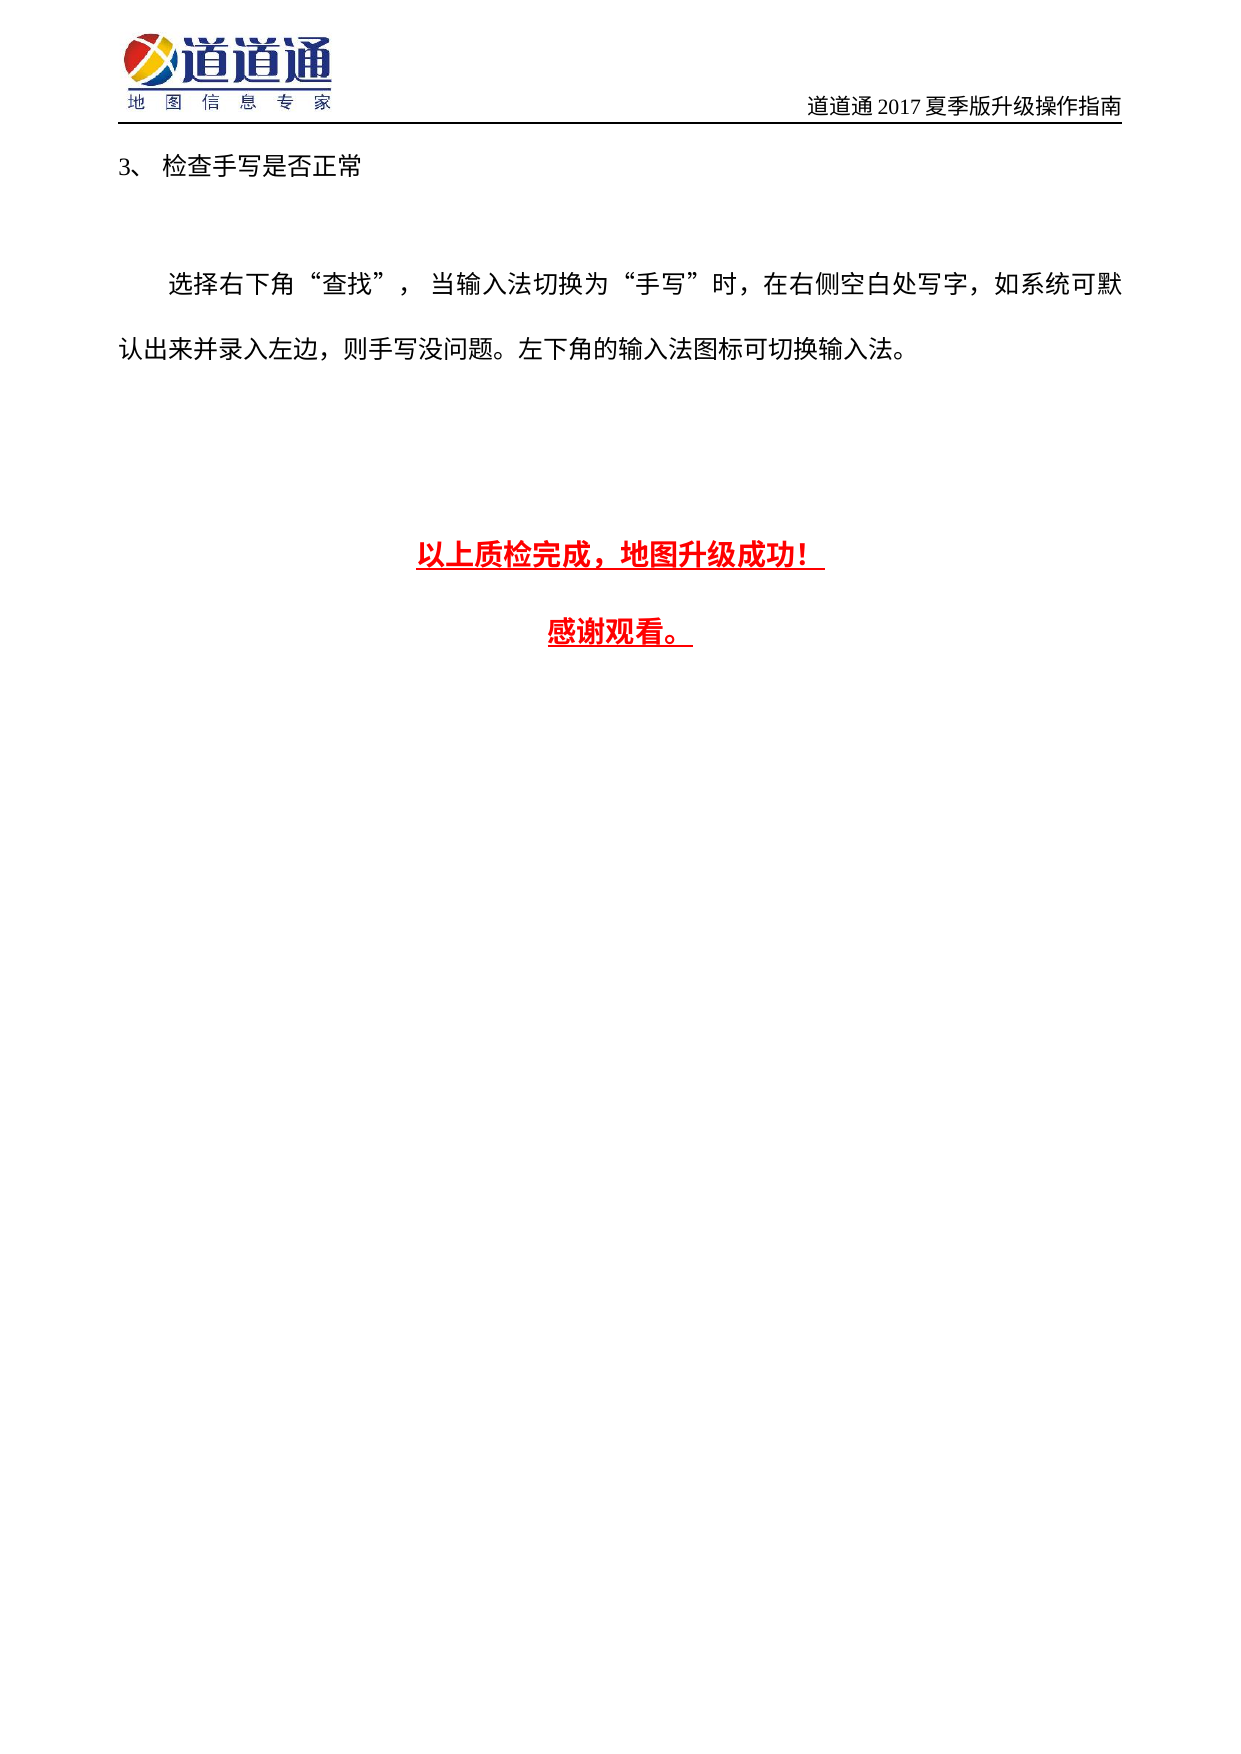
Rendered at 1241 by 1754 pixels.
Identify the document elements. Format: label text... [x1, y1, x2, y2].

text 以上质检完成，地图升级成功！ [118, 520, 1122, 585]
text 感谢观看。 [118, 597, 1122, 662]
text 选择右下角“查找”， 当输入法切换为“手写”时，在右侧空白处写字，如系统可默认出来并录入左边，则手写没问题。左下角的输入法图标可切换输入法。 [118, 250, 1122, 380]
picture [117, 29, 338, 114]
list 检查手写是否正常 [118, 132, 1122, 197]
